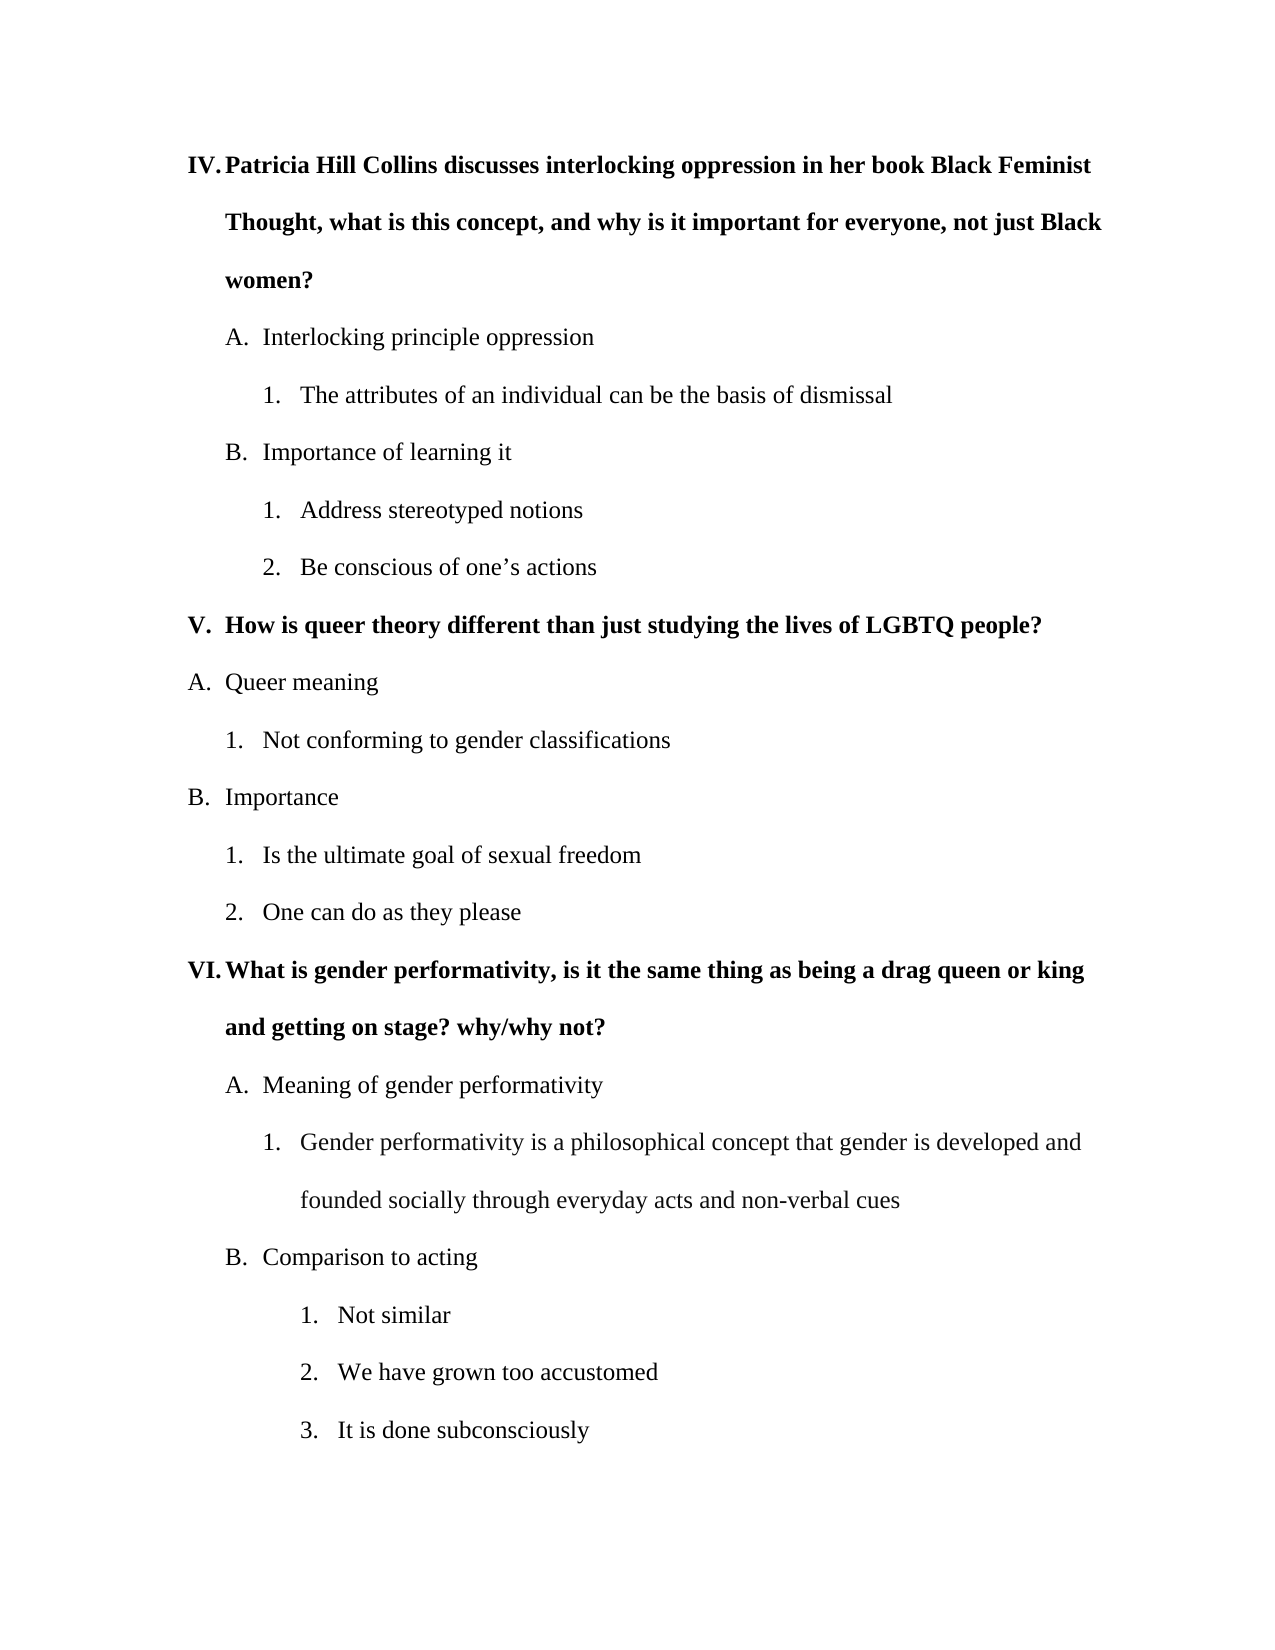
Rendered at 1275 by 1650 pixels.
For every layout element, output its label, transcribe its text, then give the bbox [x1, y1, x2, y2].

list The attributes of an individual can be the basis of dismissal [262, 380, 1125, 409]
list We have grown too accustomed [300, 1357, 1125, 1386]
list One can do as they please [225, 897, 1125, 926]
list What is gender performativity, is it the same thing as being a drag queen or king and getting on stage? why/why not? [187, 955, 1125, 1041]
list Is the ultimate goal of sexual freedom [225, 840, 1125, 869]
list Not similar [300, 1300, 1125, 1329]
list Importance of learning it [225, 437, 1125, 466]
list Queer meaning [187, 667, 1125, 696]
list Not conforming to gender classifications [225, 725, 1125, 754]
list Meaning of gender performativity [225, 1070, 1125, 1099]
list Be conscious of one’s actions [262, 552, 1125, 581]
list Patricia Hill Collins discusses interlocking oppression in her book Black Feminist Thought, what is this concept, and why is it important for everyone, not just Black women? [187, 150, 1125, 294]
list Interlocking principle oppression [225, 322, 1125, 351]
list Gender performativity is a philosophical concept that gender is developed and founded socially through everyday acts and non-verbal cues [262, 1127, 1125, 1214]
list Address stereotyped notions [262, 495, 1125, 524]
list It is done subconsciously [300, 1415, 1125, 1444]
list How is queer theory different than just studying the lives of LGBTQ people? [187, 610, 1125, 639]
list Importance [187, 782, 1125, 811]
list Comparison to acting [225, 1242, 1125, 1271]
